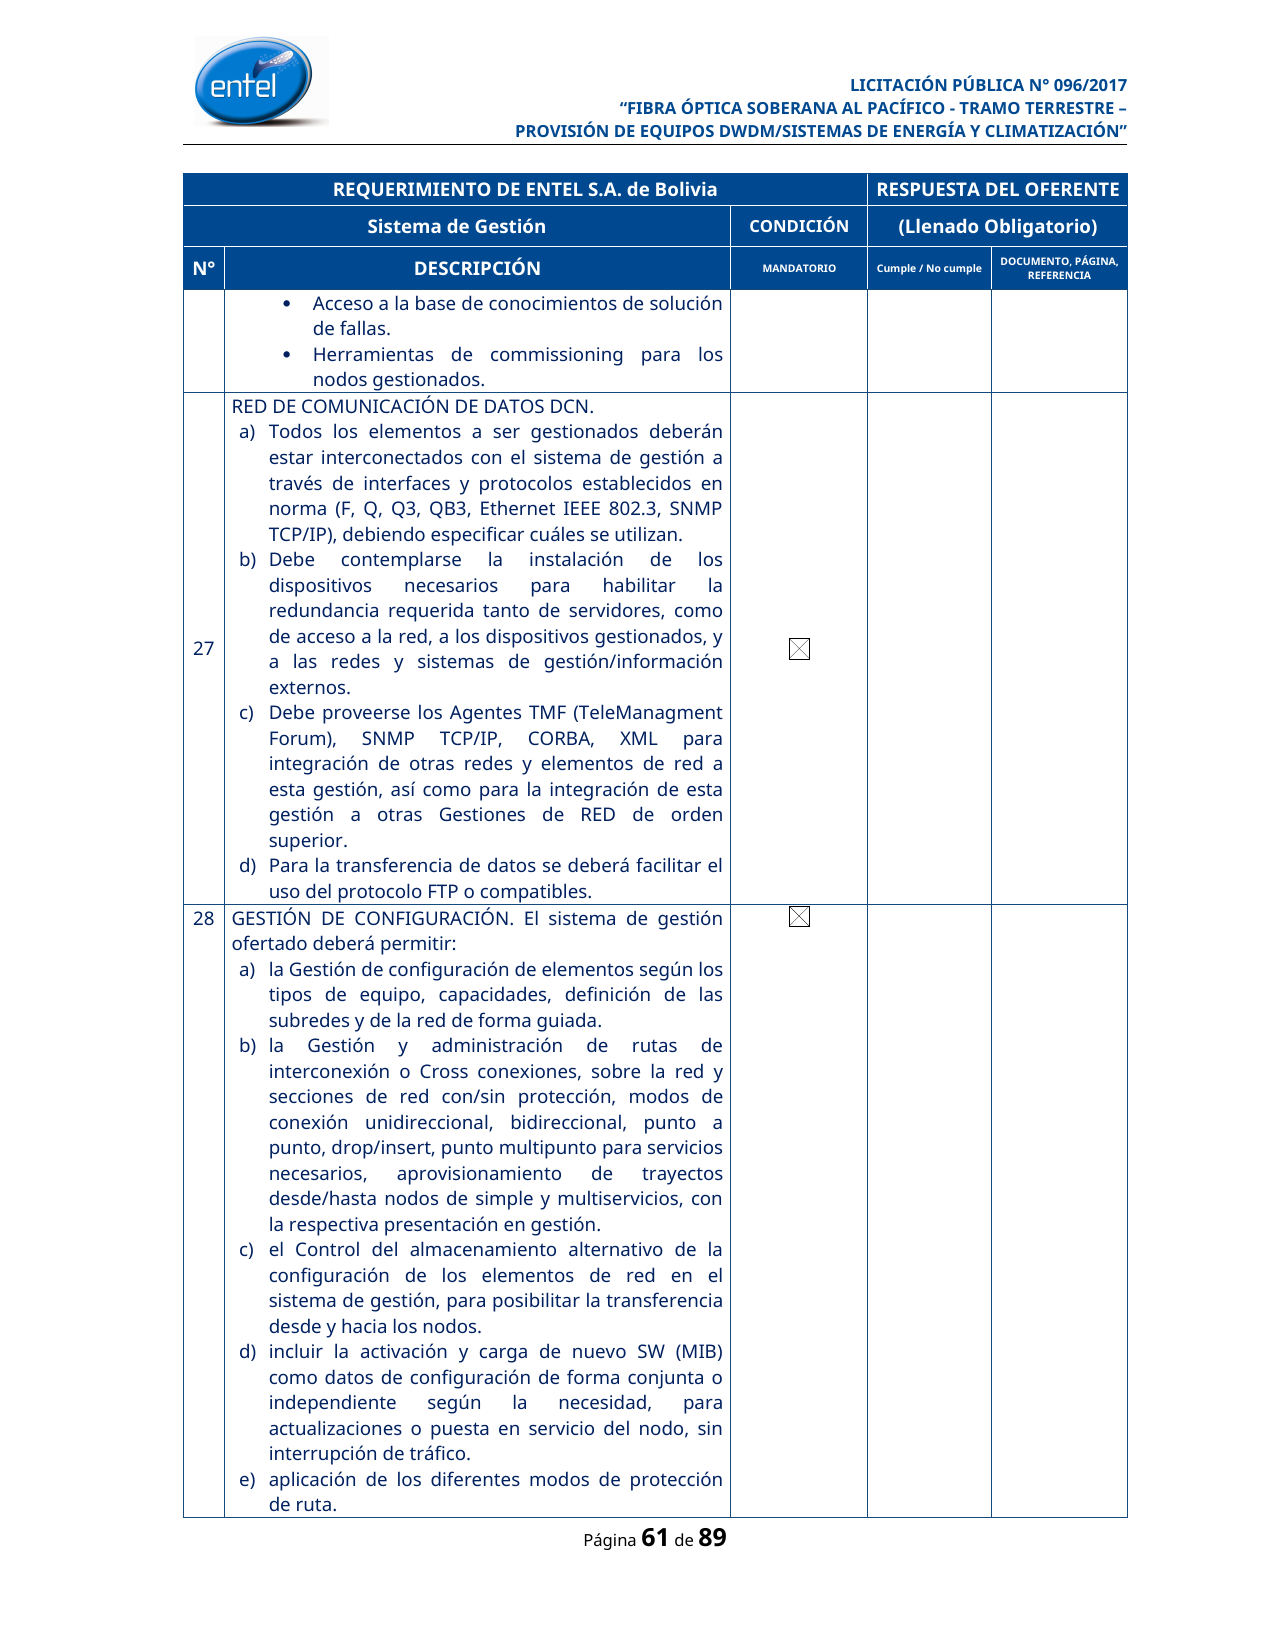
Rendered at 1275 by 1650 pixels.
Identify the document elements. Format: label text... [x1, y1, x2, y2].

table_cell [731, 905, 867, 1517]
table_cell [868, 905, 991, 1517]
table_cell [992, 393, 1127, 904]
table_cell MANDATORIO [731, 247, 867, 289]
table_cell 28 [184, 905, 224, 1517]
table_cell [992, 290, 1127, 392]
table_cell [731, 290, 867, 392]
table_header REQUERIMIENTO DE ENTEL S.A. de Bolivia [184, 174, 867, 205]
table_cell 27 [184, 393, 224, 904]
table_header RESPUESTA DEL OFERENTE [868, 174, 1127, 205]
picture [194, 36, 330, 127]
table_cell 26 [184, 290, 224, 392]
table_cell Cumple / No cumple [868, 247, 991, 289]
table_cell N° [184, 247, 224, 289]
table_cell [731, 393, 867, 904]
table_cell Sistema de Gestión [184, 206, 730, 246]
table_cell (Llenado Obligatorio) [868, 206, 1127, 246]
table_cell [868, 290, 991, 392]
table_cell RED DE COMUNICACIÓN DE DATOS DCN. Todos los elementos a ser gestionados deberán estar interconectados con el sistema de gestión a través de interfaces y protocolos establecidos en norma (F, Q, Q3, QB3, Ethernet IEEE 802.3, SNMP TCP/IP), debiendo especificar cuáles se utilizan. Debe contemplarse la instalación de los dispositivos necesarios para habilitar la redundancia requerida tanto de servidores, como de acceso a la red, a los dispositivos gestionados, y a las redes y sistemas de gestión/información externos. Debe proveerse los Agentes TMF (TeleManagment Forum), SNMP TCP/IP, CORBA, XML para integración de otras redes y elementos de red a esta gestión, así como para la integración de esta gestión a otras Gestiones de RED de orden superior. Para la transferencia de datos se deberá facilitar el uso del protocolo FTP o compatibles. [225, 393, 730, 904]
table_cell DOCUMENTO, PÁGINA, REFERENCIA [992, 247, 1127, 289]
table_cell DESCRIPCIÓN [225, 247, 730, 289]
table_cell [868, 393, 991, 904]
table_cell [992, 905, 1127, 1517]
table_cell CONDICIÓN [731, 206, 867, 246]
